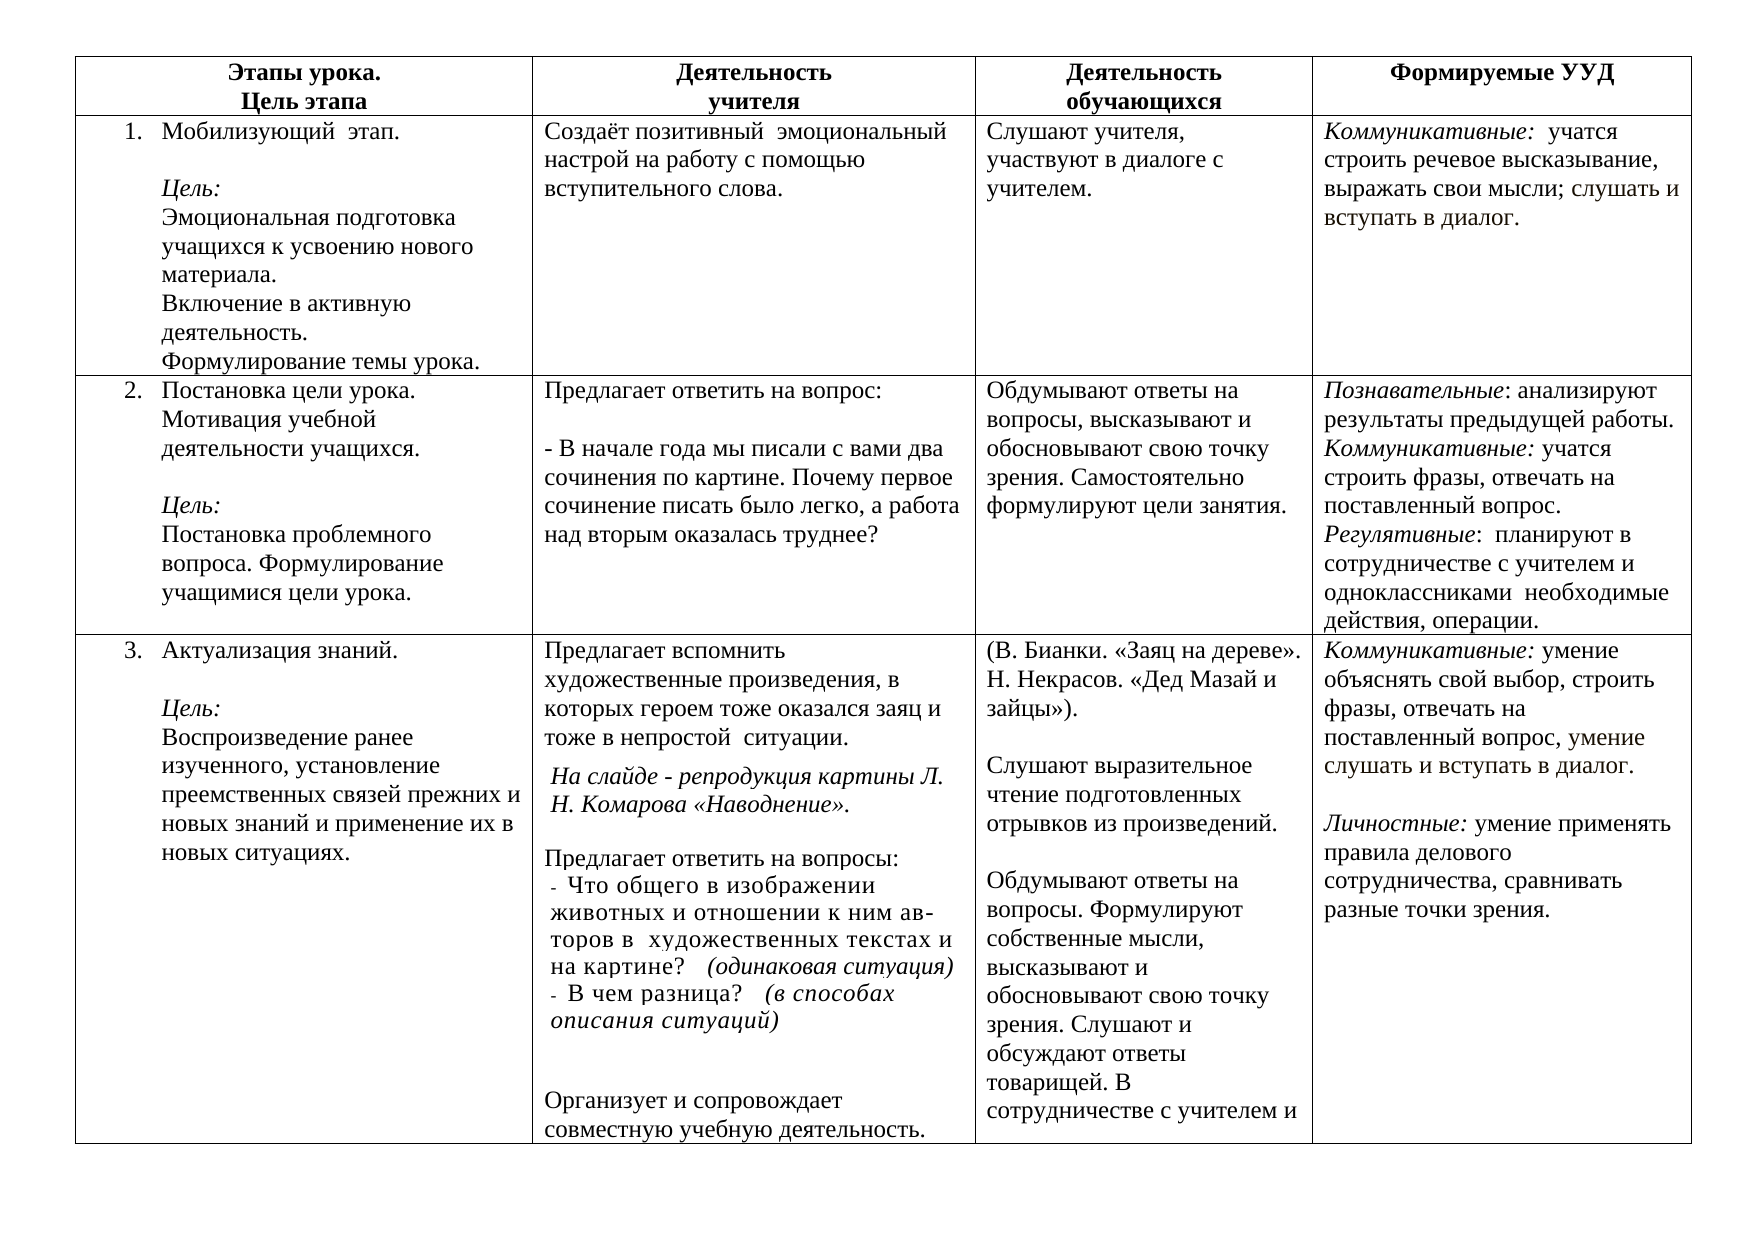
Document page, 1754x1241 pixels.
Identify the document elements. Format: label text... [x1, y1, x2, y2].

table_cell Предлагает ответить на вопрос: - В начале года мы писали с вами два сочинения по картине. Почему первое сочинение писать было легко, а работа над вторым оказалась труднее? [533, 376, 975, 634]
table_header Этапы урока. Цель этапа [76, 57, 532, 115]
table_cell Слушают учителя, участвуют в диалоге с учителем. [976, 116, 1312, 374]
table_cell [1313, 635, 1691, 1143]
table_header Деятельность обучающихся [976, 57, 1312, 115]
table_cell Создаёт позитивный эмоциональный настрой на работу с помощью вступительного слова. [533, 116, 975, 374]
table_cell Обдумывают ответы на вопросы, высказывают и обосновывают свою точку зрения. Самостоятельно формулируют цели занятия. [976, 376, 1312, 634]
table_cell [76, 635, 532, 1143]
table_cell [976, 635, 1312, 1143]
table_cell Познавательные: анализируют результаты предыдущей работы. Коммуникативные: учатся строить фразы, отвечать на поставленный вопрос. Регулятивные: планируют в сотрудничестве с учителем и одноклассниками необходимые действия, операции. [1313, 376, 1691, 634]
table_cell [533, 635, 975, 1143]
table_header Формируемые УУД [1313, 57, 1691, 115]
table_cell Коммуникативные: учатся строить речевое высказывание, выражать свои мысли; слушать и вступать в диалог. [1313, 116, 1691, 374]
table_cell Постановка цели урока. Мотивация учебной деятельности учащихся. Цель: Постановка проблемного вопроса. Формулирование учащимися цели урока. [76, 376, 532, 634]
table_cell Мобилизующий этап. Цель: Эмоциональная подготовка учащихся к усвоению нового материала. Включение в активную деятельность. Формулирование темы урока. [76, 116, 532, 374]
table_header Деятельность учителя [533, 57, 975, 115]
